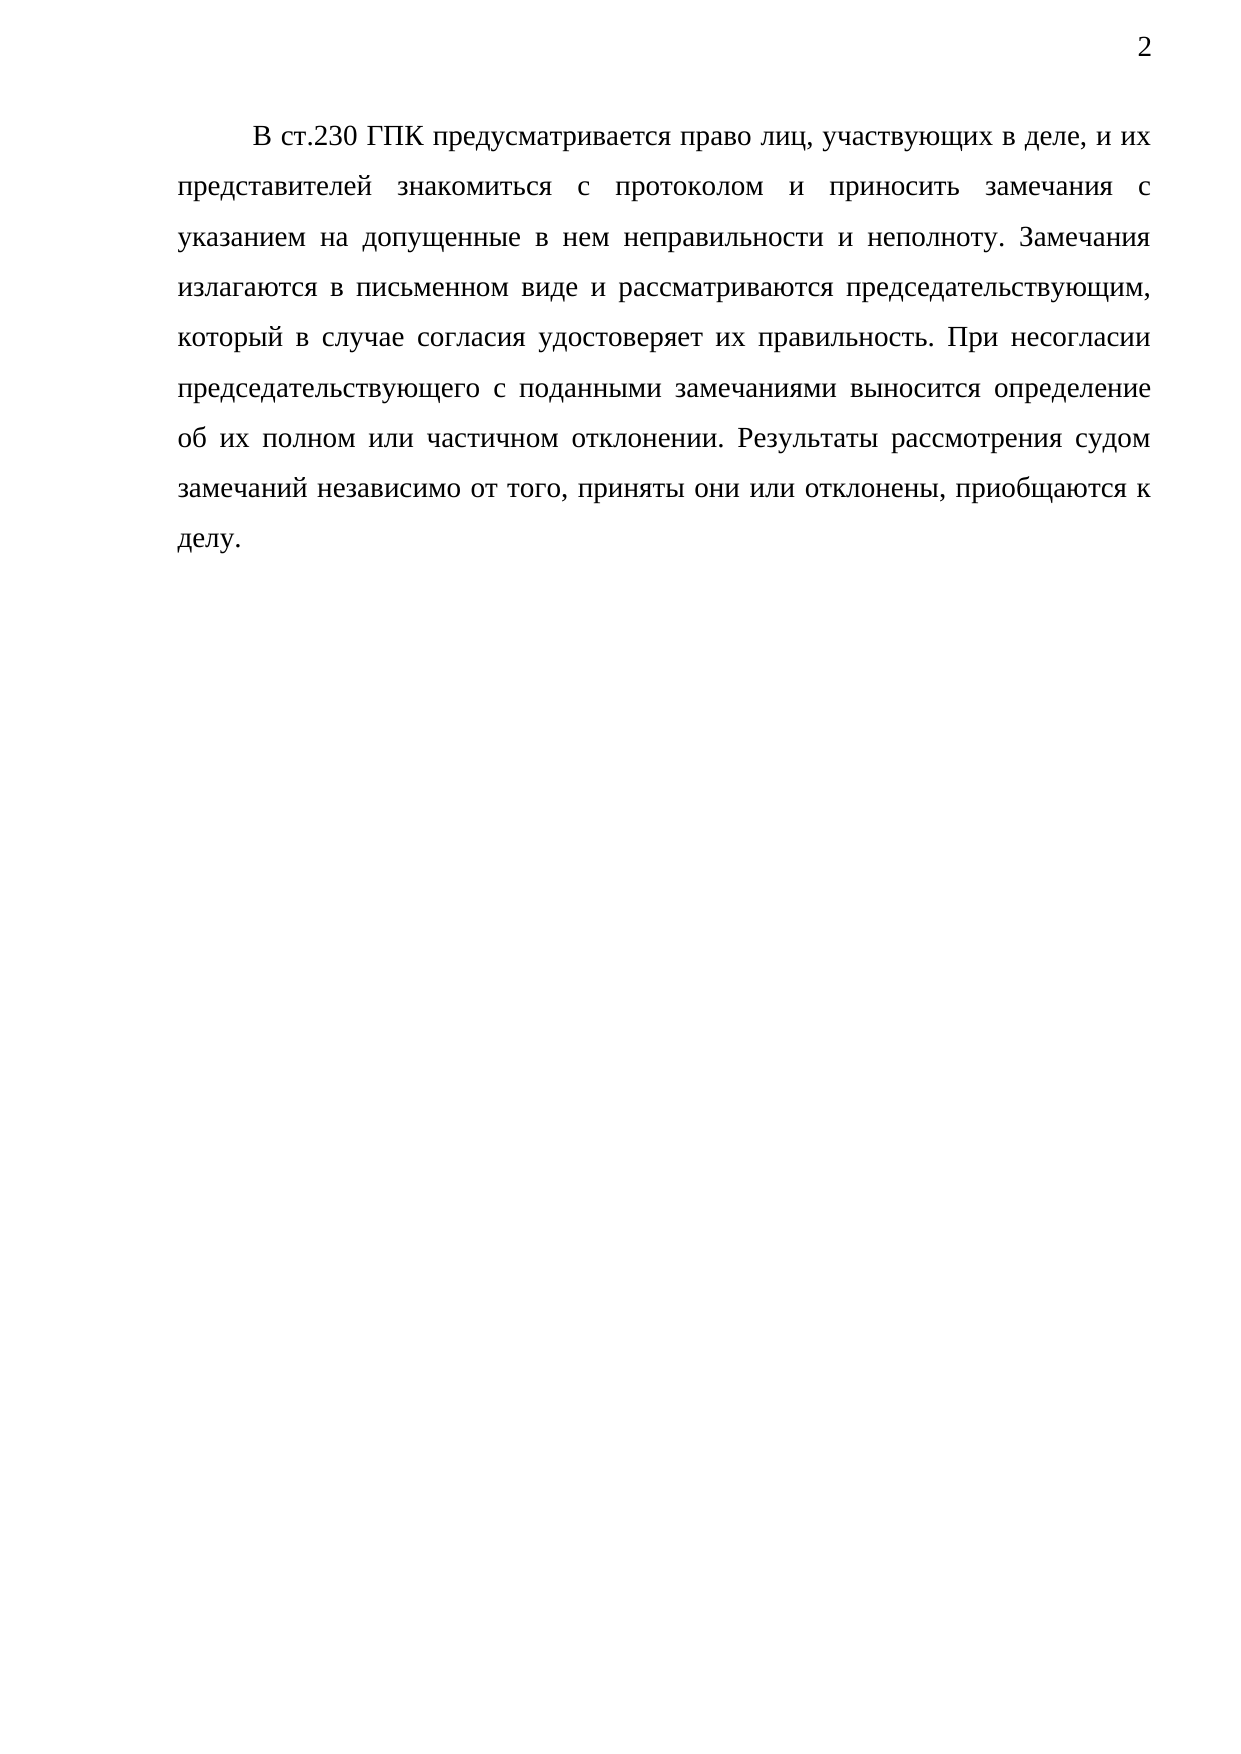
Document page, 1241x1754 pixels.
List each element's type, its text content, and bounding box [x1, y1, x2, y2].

text В ст.230 ГПК предусматривается право лиц, участвующих в деле, и их представителей знакомиться с протоколом и приносить замечания с указанием на допущенные в нем неправильности и неполноту. Замечания излагаются в письменном виде и рассматриваются председательствующим, который в случае согласия удостоверяет их правильность. При несогласии председательствующего с поданными замечаниями выносится определение об их полном или частичном отклонении. Результаты рассмотрения судом замечаний независимо от того, приняты они или отклонены, приобщаются к делу. [177, 118, 1152, 554]
